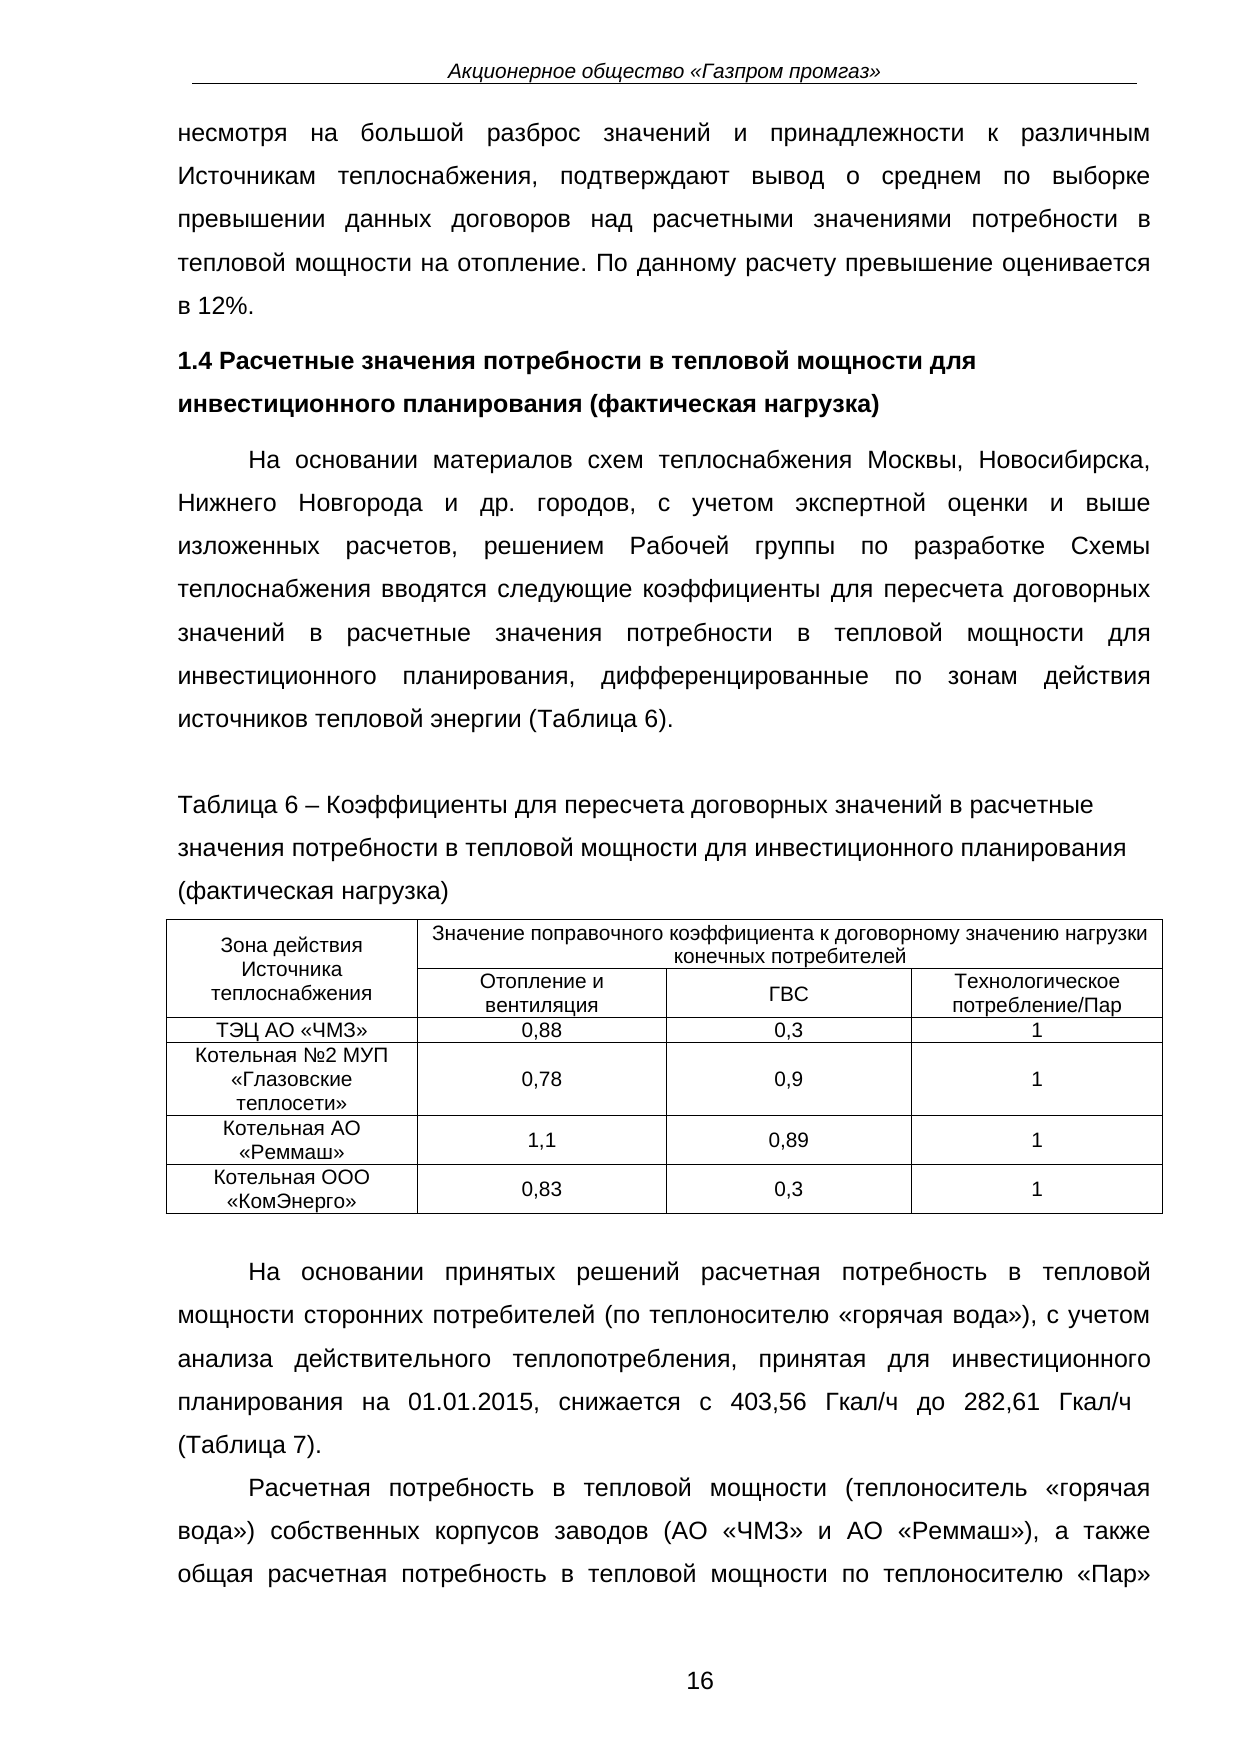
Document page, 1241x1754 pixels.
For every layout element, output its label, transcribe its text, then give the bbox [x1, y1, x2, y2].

text На основании принятых решений расчетная потребность в тепловой мощности сторонних потребителей (по теплоносителю «горячая вода»), с учетом анализа действительного теплопотребления, принятая для инвестиционного планирования на 01.01.2015, снижается с 403,56 Гкал/ч до 282,61 Гкал/ч (Таблица 7). [177, 1257, 1152, 1458]
table_cell Котельная ООО «КомЭнерго» [167, 1165, 417, 1213]
table_cell ТЭЦ АО «ЧМЗ» [167, 1018, 417, 1042]
table_cell 1 [912, 1116, 1162, 1164]
table_header Значение поправочного коэффициента к договорному значению нагрузки конечных потребителей [418, 920, 1162, 968]
table_cell 0,3 [667, 1165, 911, 1213]
table_cell 0,89 [667, 1116, 911, 1164]
text Таблица – Коэффициенты для пересчета договорных значений в расчетные значения потребности в тепловой мощности для инвестиционного планирования (фактическая нагрузка) [177, 790, 1152, 905]
table_cell ГВС [667, 969, 911, 1017]
table_cell Технологическое потребление/Пар [912, 969, 1162, 1017]
table_cell 1 [912, 1043, 1162, 1115]
text На основании материалов схем теплоснабжения Москвы, Новосибирска, Нижнего Новгорода и др. городов, с учетом экспертной оценки и выше изложенных расчетов, решением Рабочей группы по разработке Схемы теплоснабжения вводятся следующие коэффициенты для пересчета договорных значений в расчетные значения потребности в тепловой мощности для инвестиционного планирования, дифференцированные по зонам действия источников тепловой энергии (Таблица 6). [177, 445, 1152, 732]
table_cell 0,9 [667, 1043, 911, 1115]
table_cell 0,83 [418, 1165, 666, 1213]
table_cell 0,3 [667, 1018, 911, 1042]
table_header Зона действия Источника теплоснабжения [167, 920, 417, 1017]
table_cell 1 [912, 1018, 1162, 1042]
table_cell Котельная АО «Реммаш» [167, 1116, 417, 1164]
table_cell 1 [912, 1165, 1162, 1213]
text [177, 118, 1152, 319]
subtitle 1.4 Расчетные значения потребности в тепловой мощности для инвестиционного планирования (фактическая нагрузка) [177, 346, 1152, 418]
table_cell 0,78 [418, 1043, 666, 1115]
table_cell 1,1 [418, 1116, 666, 1164]
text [177, 1473, 1152, 1588]
table_cell Отопление и вентиляция [418, 969, 666, 1017]
table_cell Котельная №2 МУП «Глазовские теплосети» [167, 1043, 417, 1115]
table_cell 0,88 [418, 1018, 666, 1042]
